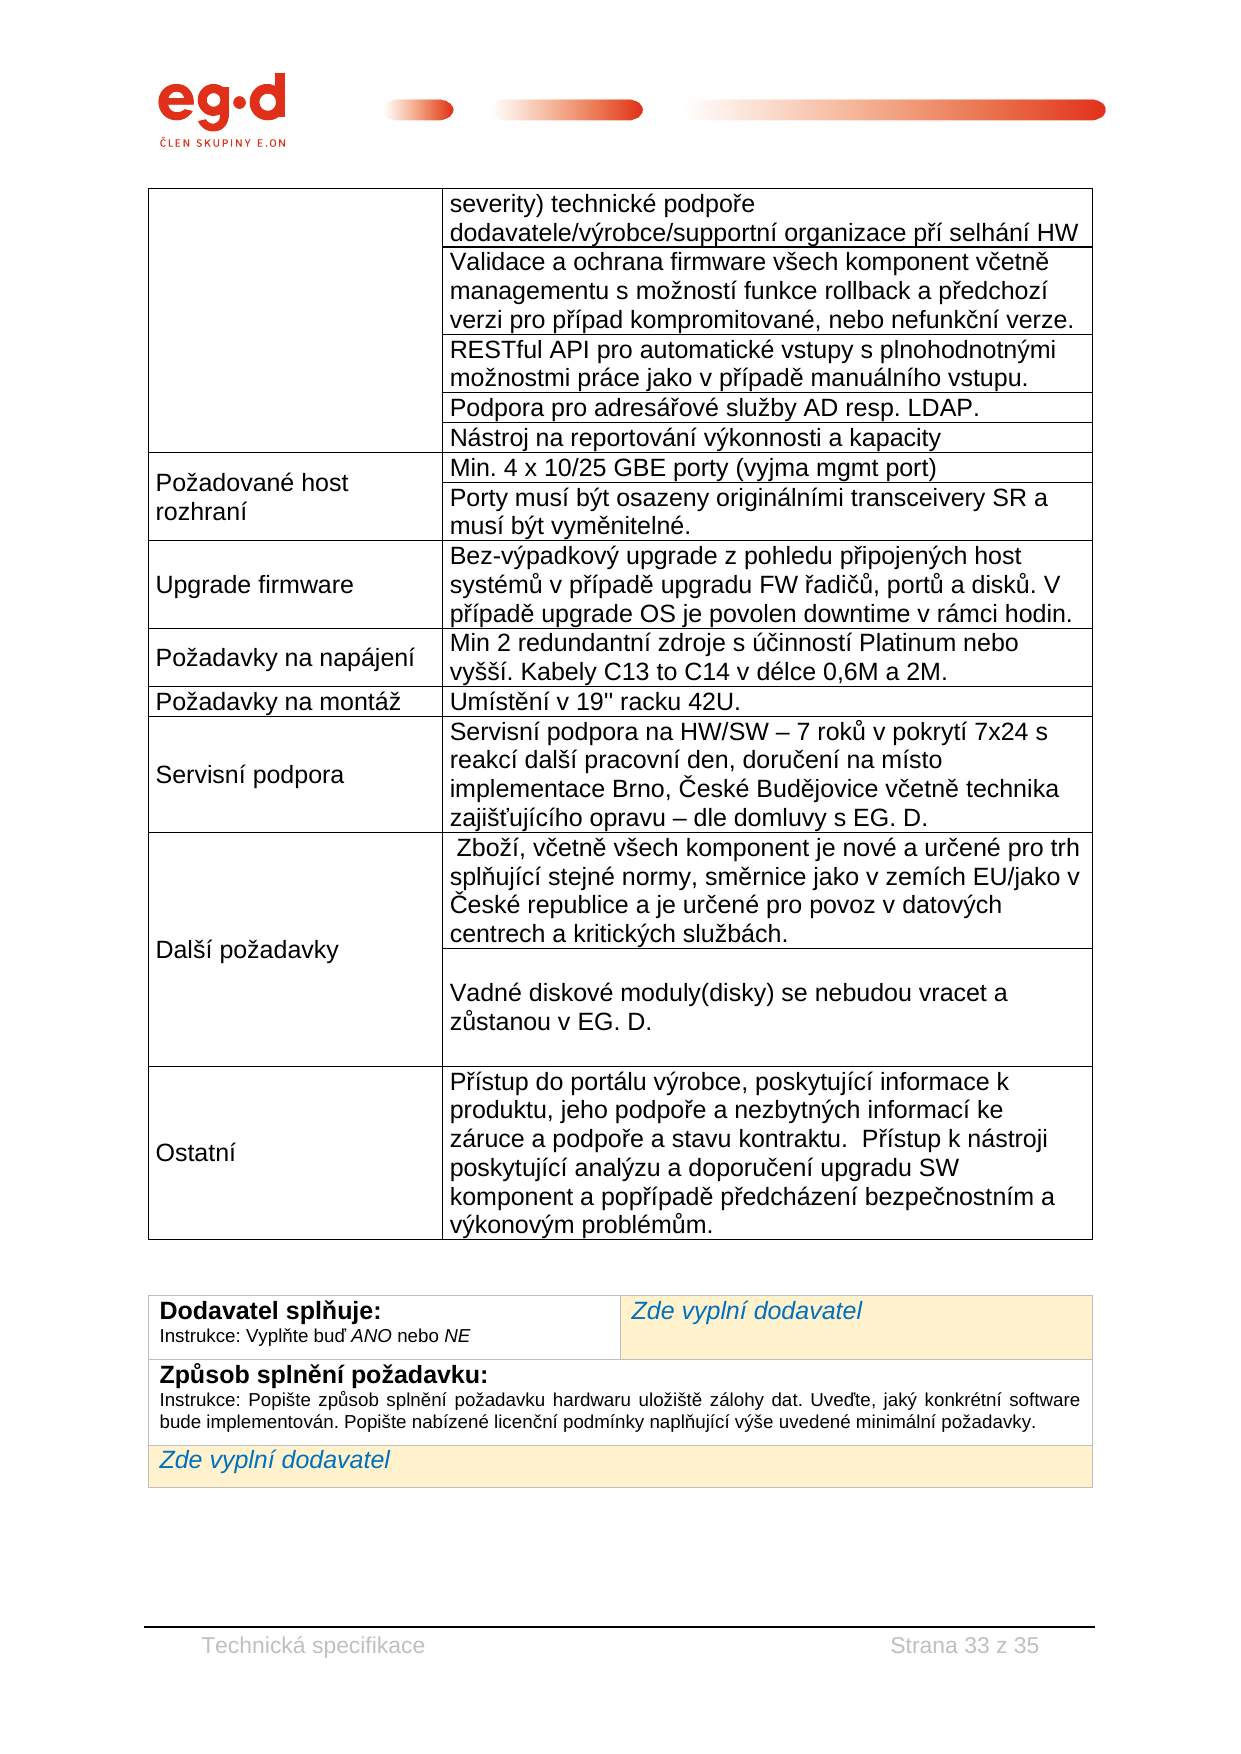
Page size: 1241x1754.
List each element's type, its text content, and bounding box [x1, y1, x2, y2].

table_cell Podpora pro adresářové služby AD resp. LDAP. [443, 393, 1092, 422]
table_cell Bez-výpadkový upgrade z pohledu připojených host systémů v případě upgradu FW řadičů, portů a disků. V případě upgrade OS je povolen downtime v rámci hodin. [443, 541, 1092, 627]
table_cell Vadné diskové moduly(disky) se nebudou vracet a zůstanou v EG. D. [443, 949, 1092, 1066]
table_cell Nástroj na reportování výkonnosti a kapacity [443, 423, 1092, 452]
table_cell Porty musí být osazeny originálními transceivery SR a musí být vyměnitelné. [443, 483, 1092, 540]
table_header Dodavatel splňuje: Instrukce: Vyplňte buď ANO nebo NE [149, 1296, 620, 1359]
table_cell Požadované host rozhraní [149, 453, 442, 540]
table_cell Servisní podpora [149, 717, 442, 832]
table_cell Zboží, včetně všech komponent je nové a určené pro trh splňující stejné normy, směrnice jako v zemích EU/jako v České republice a je určené pro povoz v datových centrech a kritických službách. [443, 833, 1092, 948]
table_cell Požadavky na montáž [149, 687, 442, 716]
table_cell Validace a ochrana firmware všech komponent včetně managementu s možností funkce rollback a předchozí verzi pro případ kompromitované, nebo nefunkční verze. [443, 248, 1092, 334]
table_cell Upgrade firmware [149, 541, 442, 627]
table_cell Požadavky na napájení [149, 629, 442, 686]
picture [158, 73, 285, 147]
table_cell Min. 4 x 10/25 GBE porty (vyjma mgmt port) [443, 453, 1092, 482]
table_cell Ostatní [149, 1067, 442, 1239]
table_cell Servisní podpora na HW/SW – 7 roků v pokrytí 7x24 s reakcí další pracovní den, doručení na místo implementace Brno, České Budějovice včetně technika zajišťujícího opravu – dle domluvy s EG. D. [443, 717, 1092, 832]
table_cell Možnost automatické notifikace a založení události (dané severity) technické podpoře dodavatele/výrobce/supportní organizace pří selhání HW [443, 189, 1092, 246]
table_cell Umístění v 19'' racku 42U. [443, 687, 1092, 716]
picture [341, 76, 1148, 145]
table_cell RESTful API pro automatické vstupy s plnohodnotnými možnostmi práce jako v případě manuálního vstupu. [443, 335, 1092, 392]
table_cell Zde vyplní dodavatel [149, 1446, 1092, 1487]
table_cell Další požadavky [149, 833, 442, 1066]
table_cell Způsob splnění požadavku: Instrukce: Popište způsob splnění požadavku hardwaru uložiště zálohy dat. Uveďte, jaký konkrétní software bude implementován. Popište nabízené licenční podmínky naplňující výše uvedené minimální požadavky. [149, 1360, 1092, 1444]
table_header Zde vyplní dodavatel [621, 1296, 1092, 1359]
table_cell Min 2 redundantní zdroje s účinností Platinum nebo vyšší. Kabely C13 to C14 v délce 0,6M a 2M. [443, 629, 1092, 686]
table_cell Přístup do portálu výrobce, poskytující informace k produktu, jeho podpoře a nezbytných informací ke záruce a podpoře a stavu kontraktu. Přístup k nástroji poskytující analýzu a doporučení upgradu SW komponent a popřípadě předcházení bezpečnostním a výkonovým problémům. [443, 1067, 1092, 1239]
